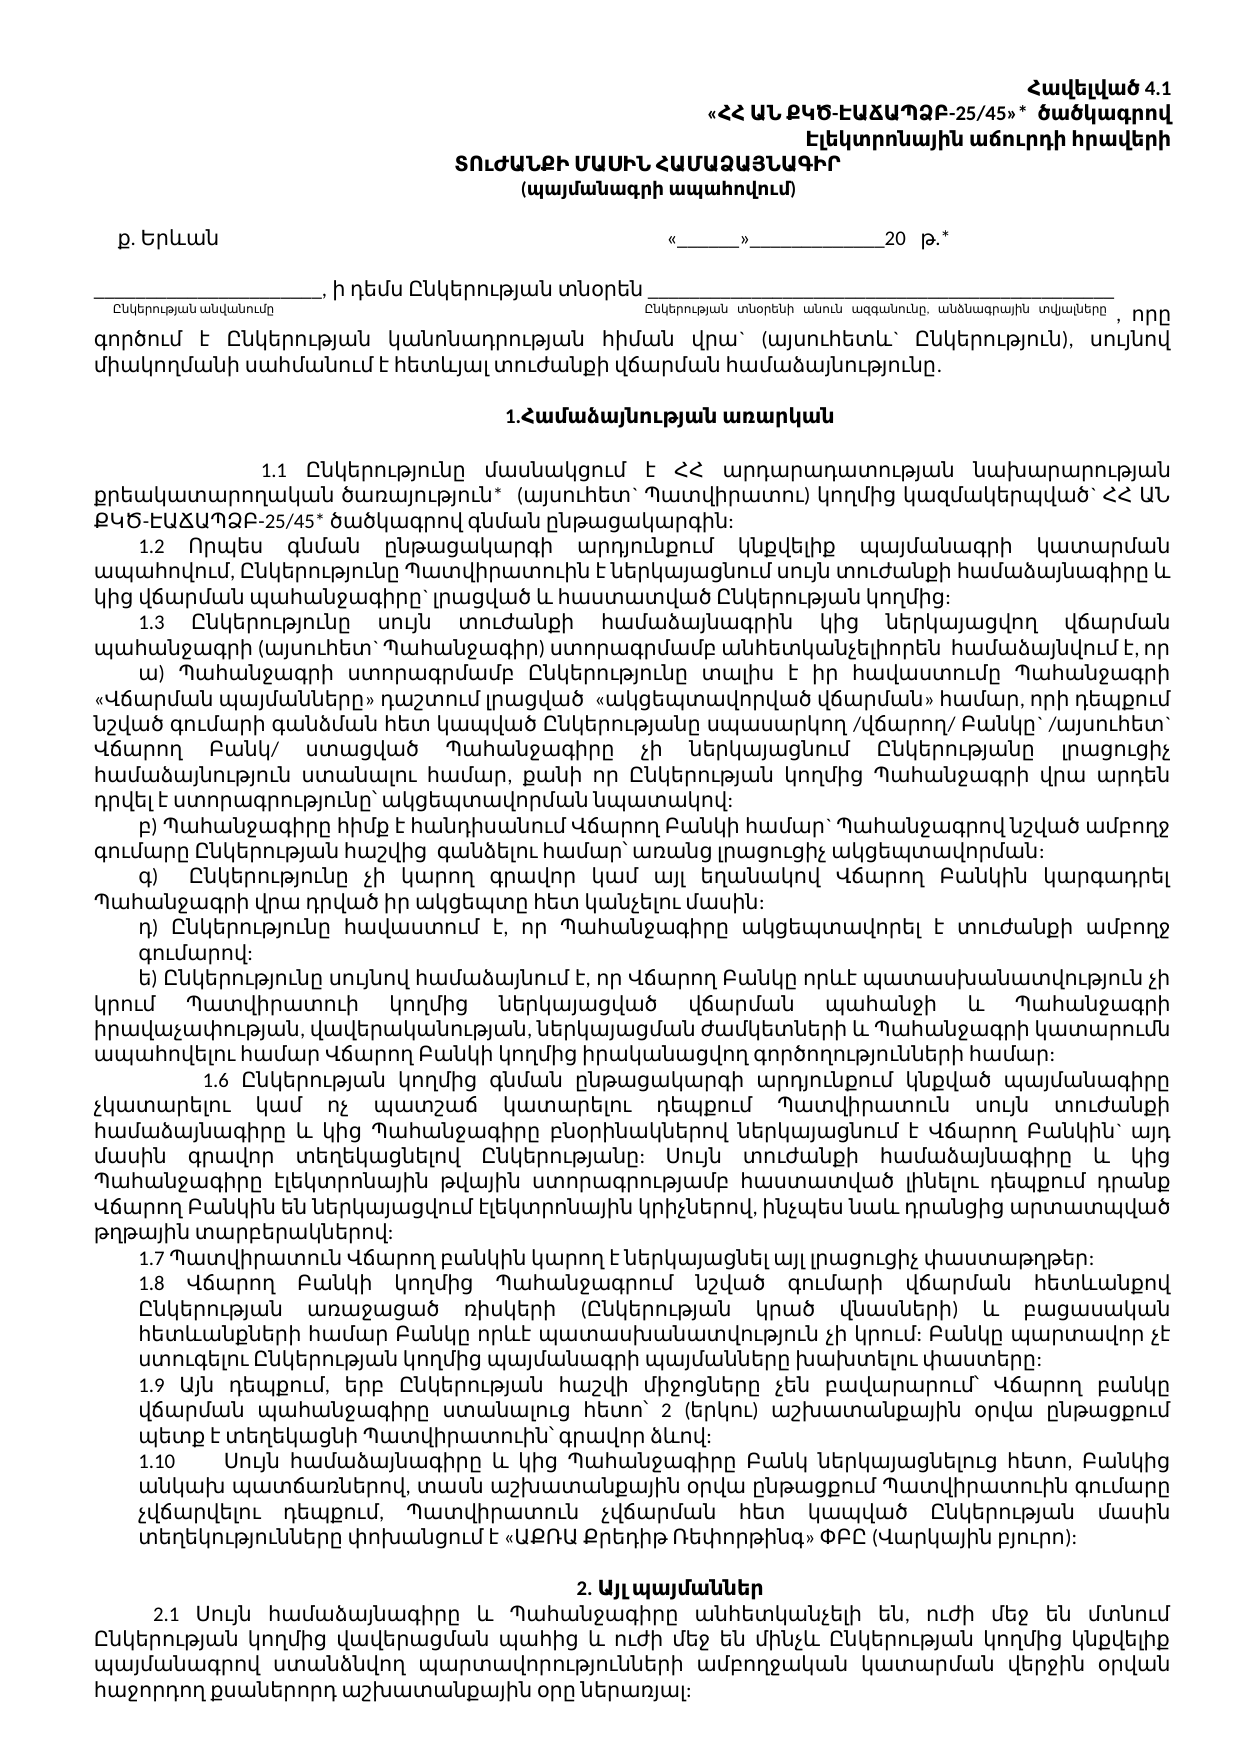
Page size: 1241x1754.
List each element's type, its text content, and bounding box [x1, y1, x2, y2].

text բ) Պահանջագիրը հիմք է հանդիսանում Վճարող Բանկի համար` Պահանջագրով նշված ամբողջ գումարը Ընկերության հաշվից գանձելու համար՝ առանց լրացուցիչ ակցեպտավորման: [94, 813, 1171, 864]
text 1.8 Վճարող Բանկի կողմից Պահանջագրում նշված գումարի վճարման հետևանքով Ընկերության առաջացած ռիսկերի (Ընկերության կրած վնասների) և բացասական հետևանքների համար Բանկը որևէ պատասխանատվություն չի կրում: Բանկը պարտավոր չէ ստուգելու Ընկերության կողմից պայմանագրի պայմանները խախտելու փաստերը: [138, 1270, 1171, 1372]
text ե) Ընկերությունը սույնով համաձայնում է, որ Վճարող Բանկը որևէ պատասխանատվություն չի կրում Պատվիրատուի կողմից ներկայացված վճարման պահանջի և Պահանջագրի իրավաչափության, վավերականության, ներկայացման ժամկետների և Պահանջագրի կատարումն ապահովելու համար Վճարող Բանկի կողմից իրականացվող գործողությունների համար: [94, 965, 1171, 1067]
text դ) Ընկերությունը հավաստում է, որ Պահանջագիրը ակցեպտավորել է տուժանքի ամբողջ գումարով: [138, 914, 1171, 965]
text ա) Պահանջագրի ստորագրմամբ Ընկերությունը տալիս է իր հավաստումը Պահանջագրի «Վճարման պայմանները» դաշտում լրացված «ակցեպտավորված վճարման» համար, որի դեպքում նշված գումարի գանձման հետ կապված Ընկերությանը սպասարկող /վճարող/ Բանկը` /այսուհետ` Վճարող Բանկ/ ստացված Պահանջագիրը չի ներկայացնում Ընկերությանը լրացուցիչ համաձայնություն ստանալու համար, քանի որ Ընկերության կողմից Պահանջագրի վրա արդեն դրվել է ստորագրությունը՝ ակցեպտավորման նպատակով: [94, 660, 1171, 813]
text 1.Համաձայնության առարկան [169, 403, 1171, 428]
text գ) Ընկերությունը չի կարող գրավոր կամ այլ եղանակով Վճարող Բանկին կարգադրել Պահանջագրի վրա դրված իր ակցեպտը հետ կանչելու մասին: [94, 864, 1171, 914]
text Էլեկտրոնային աճուրդի հրավերի [94, 126, 1171, 151]
text 1.9 Այն դեպքում, երբ Ընկերության հաշվի միջոցները չեն բավարարում՝ Վճարող բանկը վճարման պահանջագիրը ստանալուց հետո՝ 2 (երկու) աշխատանքային օրվա ընթացքում պետք է տեղեկացնի Պատվիրատուին՝ գրավոր ձևով: [138, 1372, 1171, 1448]
text 2.1 Սույն համաձայնագիրը և Պահանջագիրը անհետկանչելի են, ուժի մեջ են մտնում Ընկերության կողմից վավերացման պահից և ուժի մեջ են մինչև Ընկերության կողմից կնքվելիք պայմանագրով ստանձնվող պարտավորությունների ամբողջական կատարման վերջին օրվան հաջորդող քսաներորդ աշխատանքային օրը ներառյալ: [94, 1601, 1171, 1702]
text ք. Երևան «______»_____________20 թ.* [94, 225, 1171, 250]
text 1.2 Որպես գնման ընթացակարգի արդյունքում կնքվելիք պայմանագրի կատարման ապահովում, Ընկերությունը Պատվիրատուին է ներկայացնում սույն տուժանքի համաձայնագիրը և կից վճարման պահանջագիրը` լրացված և հաստատված Ընկերության կողմից: [94, 533, 1171, 609]
text 1.1 Ընկերությունը մասնակցում է ՀՀ արդարադատության նախարարության քրեակատարողական ծառայություն* (այսուհետ` Պատվիրատու) կողմից կազմակերպված` ՀՀ ԱՆ ՔԿԾ-ԷԱՃԱՊՁԲ-25/45* ծածկագրով գնման ընթացակարգին: [94, 457, 1171, 533]
text 1.3 Ընկերությունը սույն տուժանքի համաձայնագրին կից ներկայացվող վճարման պահանջագրի (այսուհետ` Պահանջագիր) ստորագրմամբ անհետկանչելիորեն համաձայնվում է, որ [94, 609, 1171, 660]
text «ՀՀ ԱՆ ՔԿԾ-ԷԱՃԱՊՁԲ-25/45»* ծածկագրով [94, 100, 1171, 126]
text 1.7 Պատվիրատուն Վճարող բանկին կարող է ներկայացնել այլ լրացուցիչ փաստաթղթեր: [138, 1245, 1171, 1270]
text 1.6 Ընկերության կողմից գնման ընթացակարգի արդյունքում կնքված պայմանագիրը չկատարելու կամ ոչ պատշաճ կատարելու դեպքում Պատվիրատուն սույն տուժանքի համաձայնագիրը և կից Պահանջագիրը բնօրինակներով ներկայացնում է Վճարող Բանկին` այդ մասին գրավոր տեղեկացնելով Ընկերությանը: Սույն տուժանքի համաձայնագիրը և կից Պահանջագիրը էլեկտրոնային թվային ստորագրությամբ հաստատված լինելու դեպքում դրանք Վճարող Բանկին են ներկայացվում էլեկտրոնային կրիչներով, ինչպես նաև դրանցից արտատպված թղթային տարբերակներով: [94, 1067, 1171, 1245]
text 2. Այլ պայմաններ [169, 1575, 1171, 1601]
text 1.10 Սույն համաձայնագիրը և կից Պահանջագիրը Բանկ ներկայացնելուց հետո, Բանկից անկախ պատճառներով, տասն աշխատանքային օրվա ընթացքում Պատվիրատուին գումարը չվճարվելու դեպքում, Պատվիրատուն չվճարման հետ կապված Ընկերության մասին տեղեկությունները փոխանցում է «ԱՔՌԱ Քրեդիթ Ռեփորթինգ» ՓԲԸ (Վարկային բյուրո): [138, 1448, 1171, 1550]
text (պայմանագրի ապահովում) [94, 177, 1171, 199]
text ______________________, ի դեմս Ընկերության տնօրեն _____________________________________________ [94, 276, 1171, 301]
text Հավելված 4.1 [94, 75, 1171, 100]
text ՏՈւԺԱՆՔԻ ՄԱՍԻՆ ՀԱՄԱՁԱՅՆԱԳԻՐ [94, 151, 1171, 177]
text Ընկերության անվանումը Ընկերության տնօրենի անուն ազգանունը, անձնագրային տվյալները , որը գործում է Ընկերության կանոնադրության հիման վրա` (այսուհետև` Ընկերություն), սույնով միակողմանի սահմանում է հետևյալ տուժանքի վճարման համաձայնությունը. [94, 301, 1171, 377]
